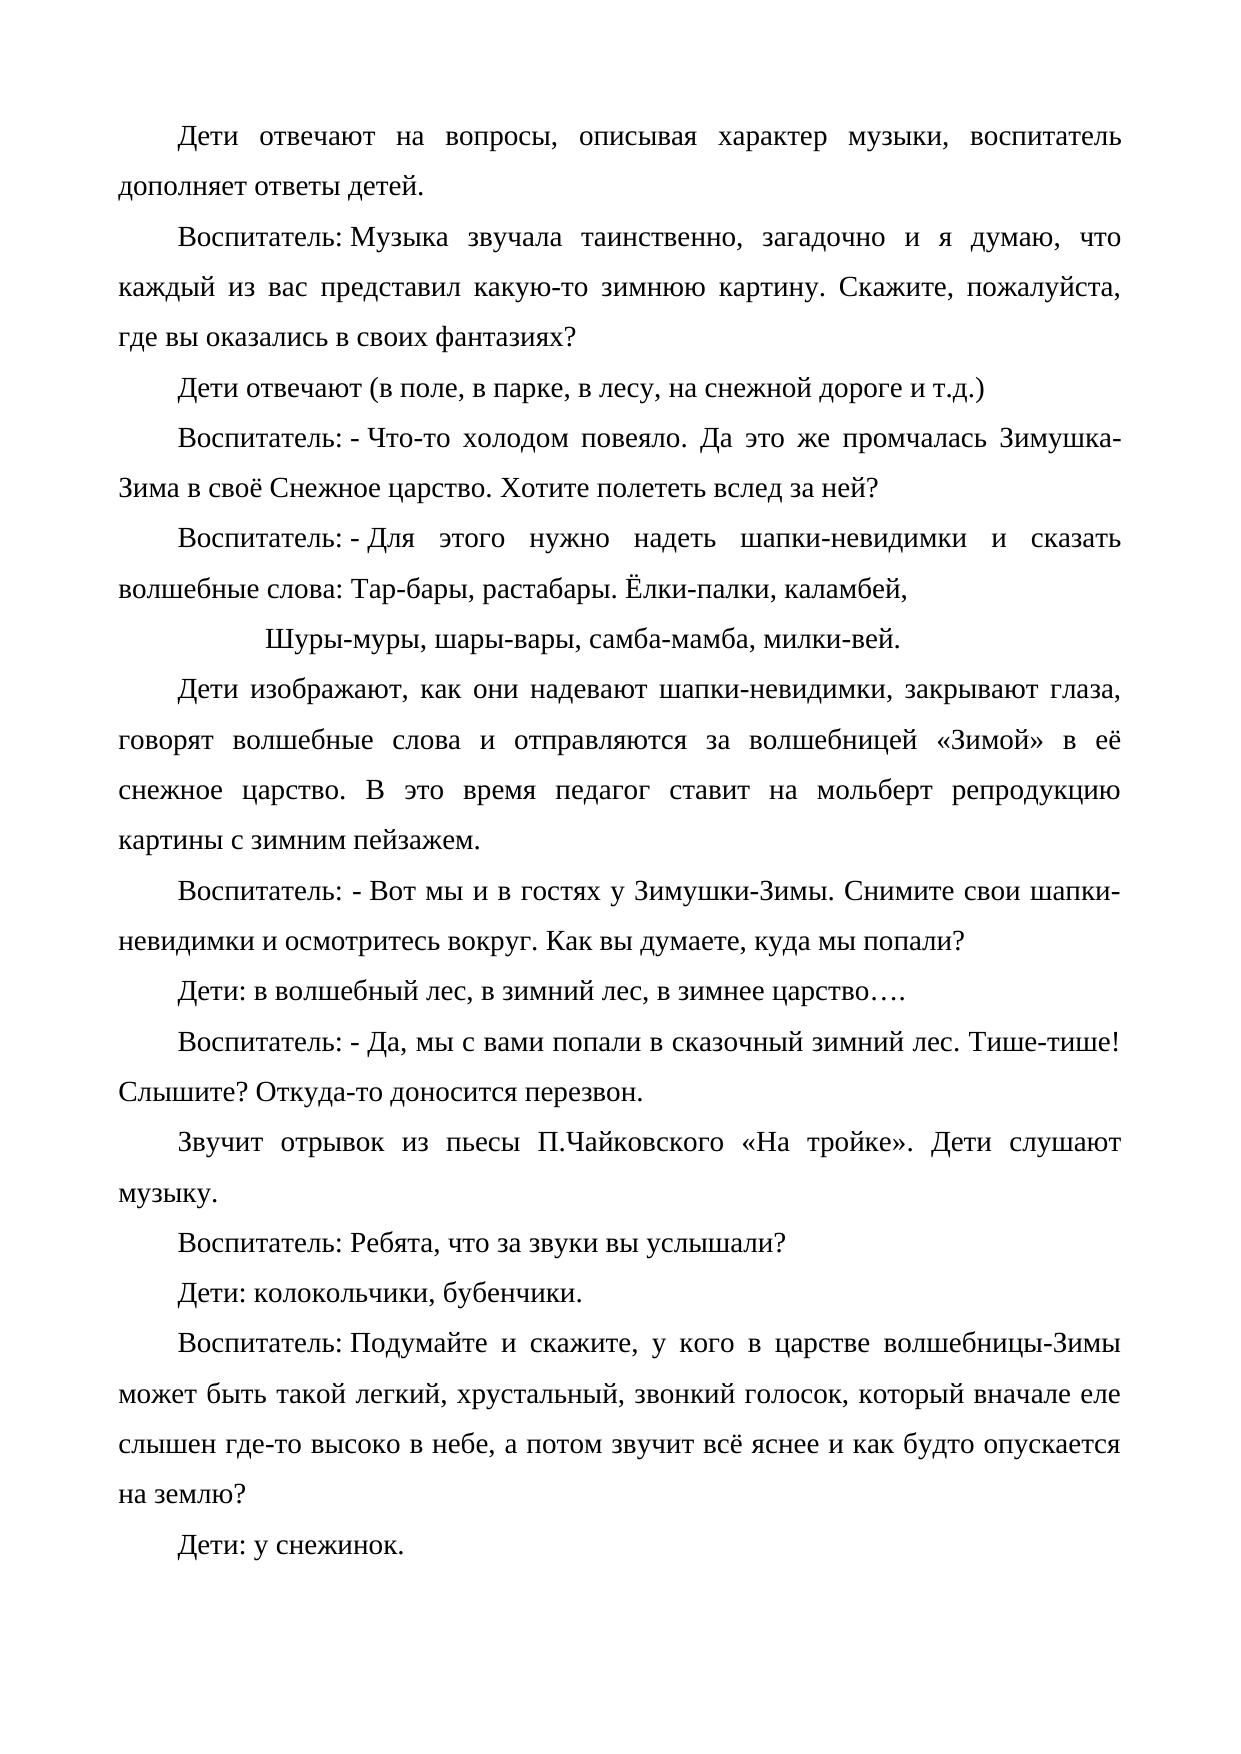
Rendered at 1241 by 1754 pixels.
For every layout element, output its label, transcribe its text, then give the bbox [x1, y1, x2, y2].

text Звучит отрывок из пьесы П.Чайковского «На тройке». Дети слушают музыку. [118, 1124, 1122, 1208]
text Дети: колокольчики, бубенчики. [118, 1275, 1122, 1309]
text Дети: у снежинок. [118, 1527, 1122, 1560]
text Воспитатель: Музыка звучала таинственно, загадочно и я думаю, что каждый из вас представил какую-то зимнюю картину. Скажите, пожалуйста, где вы оказались в своих фантазиях? [118, 219, 1122, 353]
text Воспитатель: - Что-то холодом повеяло. Да это же промчалась Зимушка-Зима в своё Снежное царство. Хотите полететь вслед за ней? [118, 420, 1122, 504]
text Дети отвечают на вопросы, описывая характер музыки, воспитатель дополняет ответы детей. [118, 118, 1122, 202]
text Дети отвечают (в поле, в парке, в лесу, на снежной дороге и т.д.) [118, 370, 1122, 403]
text Дети изображают, как они надевают шапки-невидимки, закрывают глаза, говорят волшебные слова и отправляются за волшебницей «Зимой» в её снежное царство. В это время педагог ставит на мольберт репродукцию картины с зимним пейзажем. [118, 672, 1122, 856]
text Воспитатель: - Вот мы и в гостях у Зимушки-Зимы. Снимите свои шапки-невидимки и осмотритесь вокруг. Как вы думаете, куда мы попали? [118, 873, 1122, 957]
text Дети: в волшебный лес, в зимний лес, в зимнее царство…. [118, 973, 1122, 1007]
text Воспитатель: Ребята, что за звуки вы услышали? [118, 1225, 1122, 1258]
text Воспитатель: - Да, мы с вами попали в сказочный зимний лес. Тише-тише! Слышите? Откуда-то доносится перезвон. [118, 1024, 1122, 1108]
text Шуры-муры, шары-вары, самба-мамба, милки-вей. [118, 621, 1122, 655]
text Воспитатель: Подумайте и скажите, у кого в царстве волшебницы-Зимы может быть такой легкий, хрустальный, звонкий голосок, который вначале еле слышен где-то высоко в небе, а потом звучит всё яснее и как будто опускается на землю? [118, 1326, 1122, 1510]
text Воспитатель: - Для этого нужно надеть шапки-невидимки и сказать волшебные слова: Тар-бары, растабары. Ёлки-палки, каламбей, [118, 521, 1122, 604]
